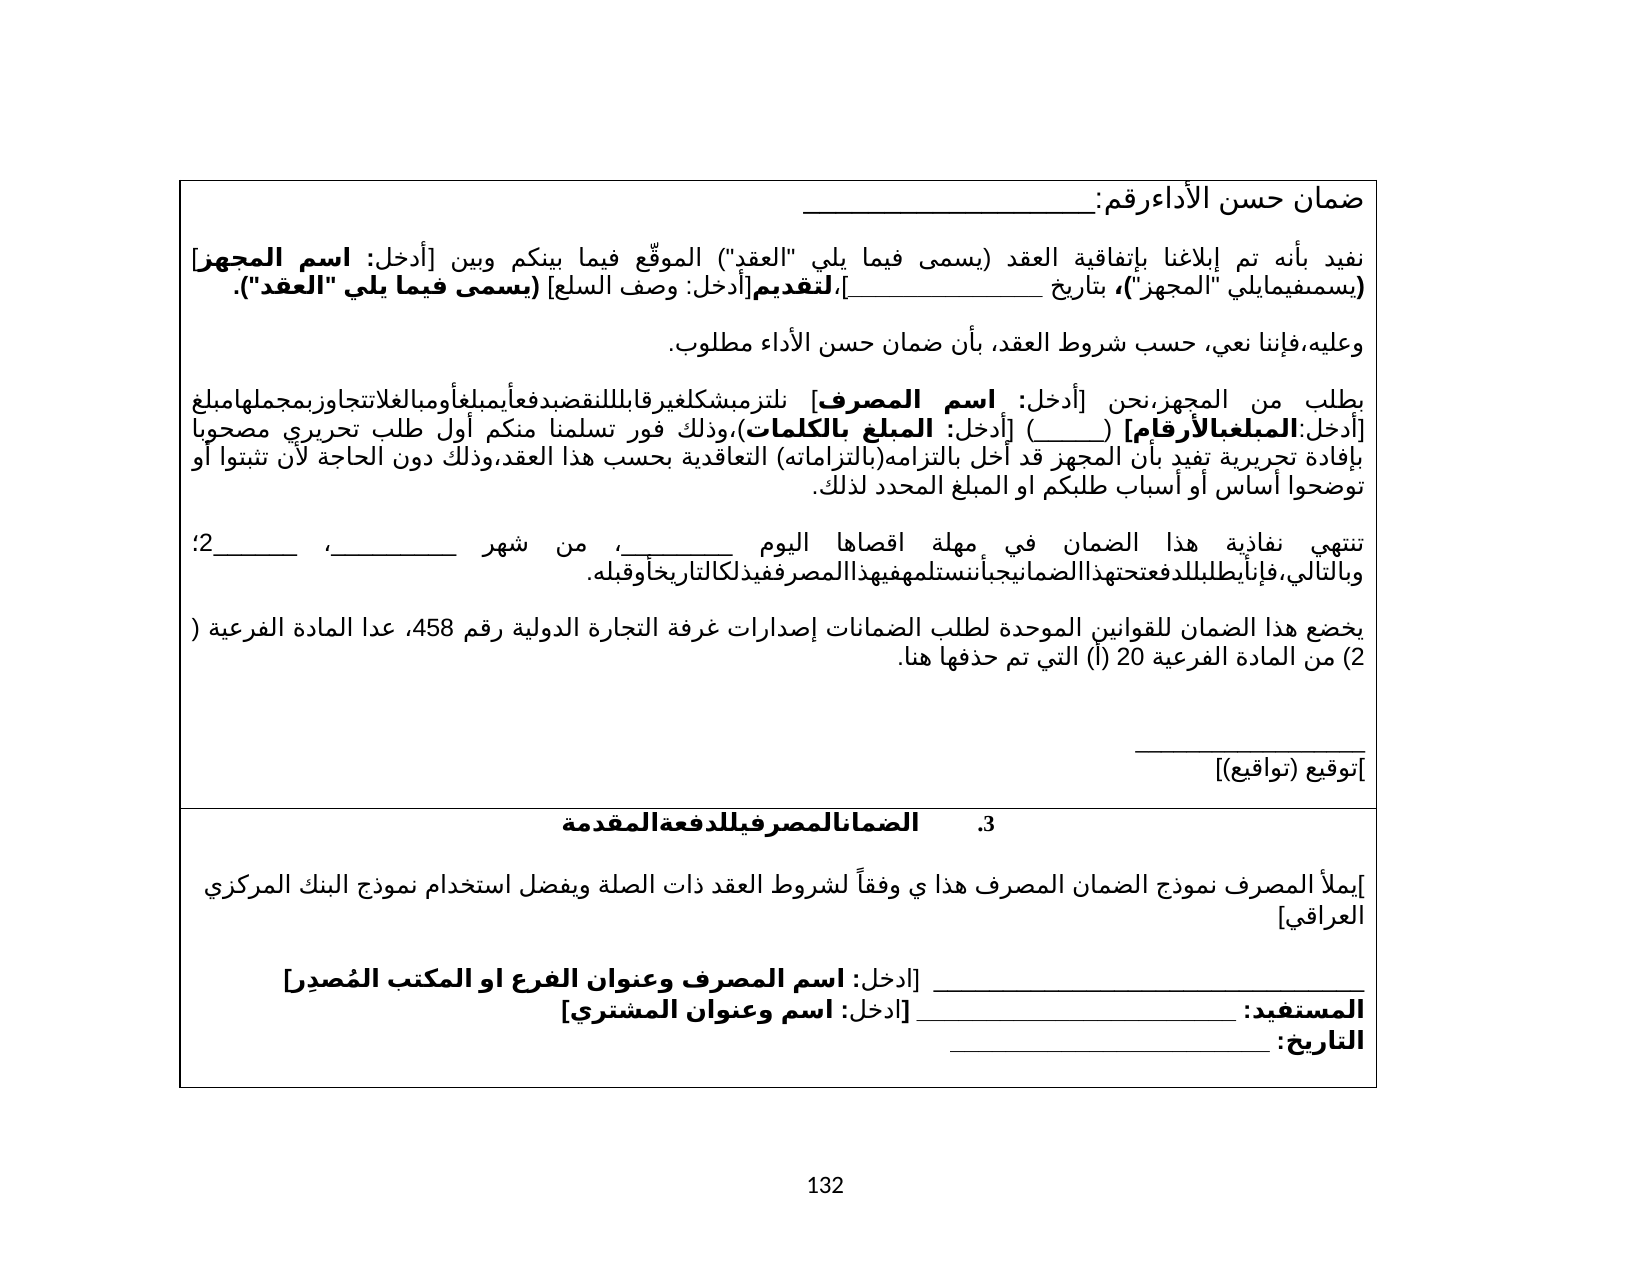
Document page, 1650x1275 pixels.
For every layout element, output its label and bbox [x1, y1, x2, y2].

table_cell [181, 809, 1376, 1087]
table_cell [181, 181, 1376, 807]
